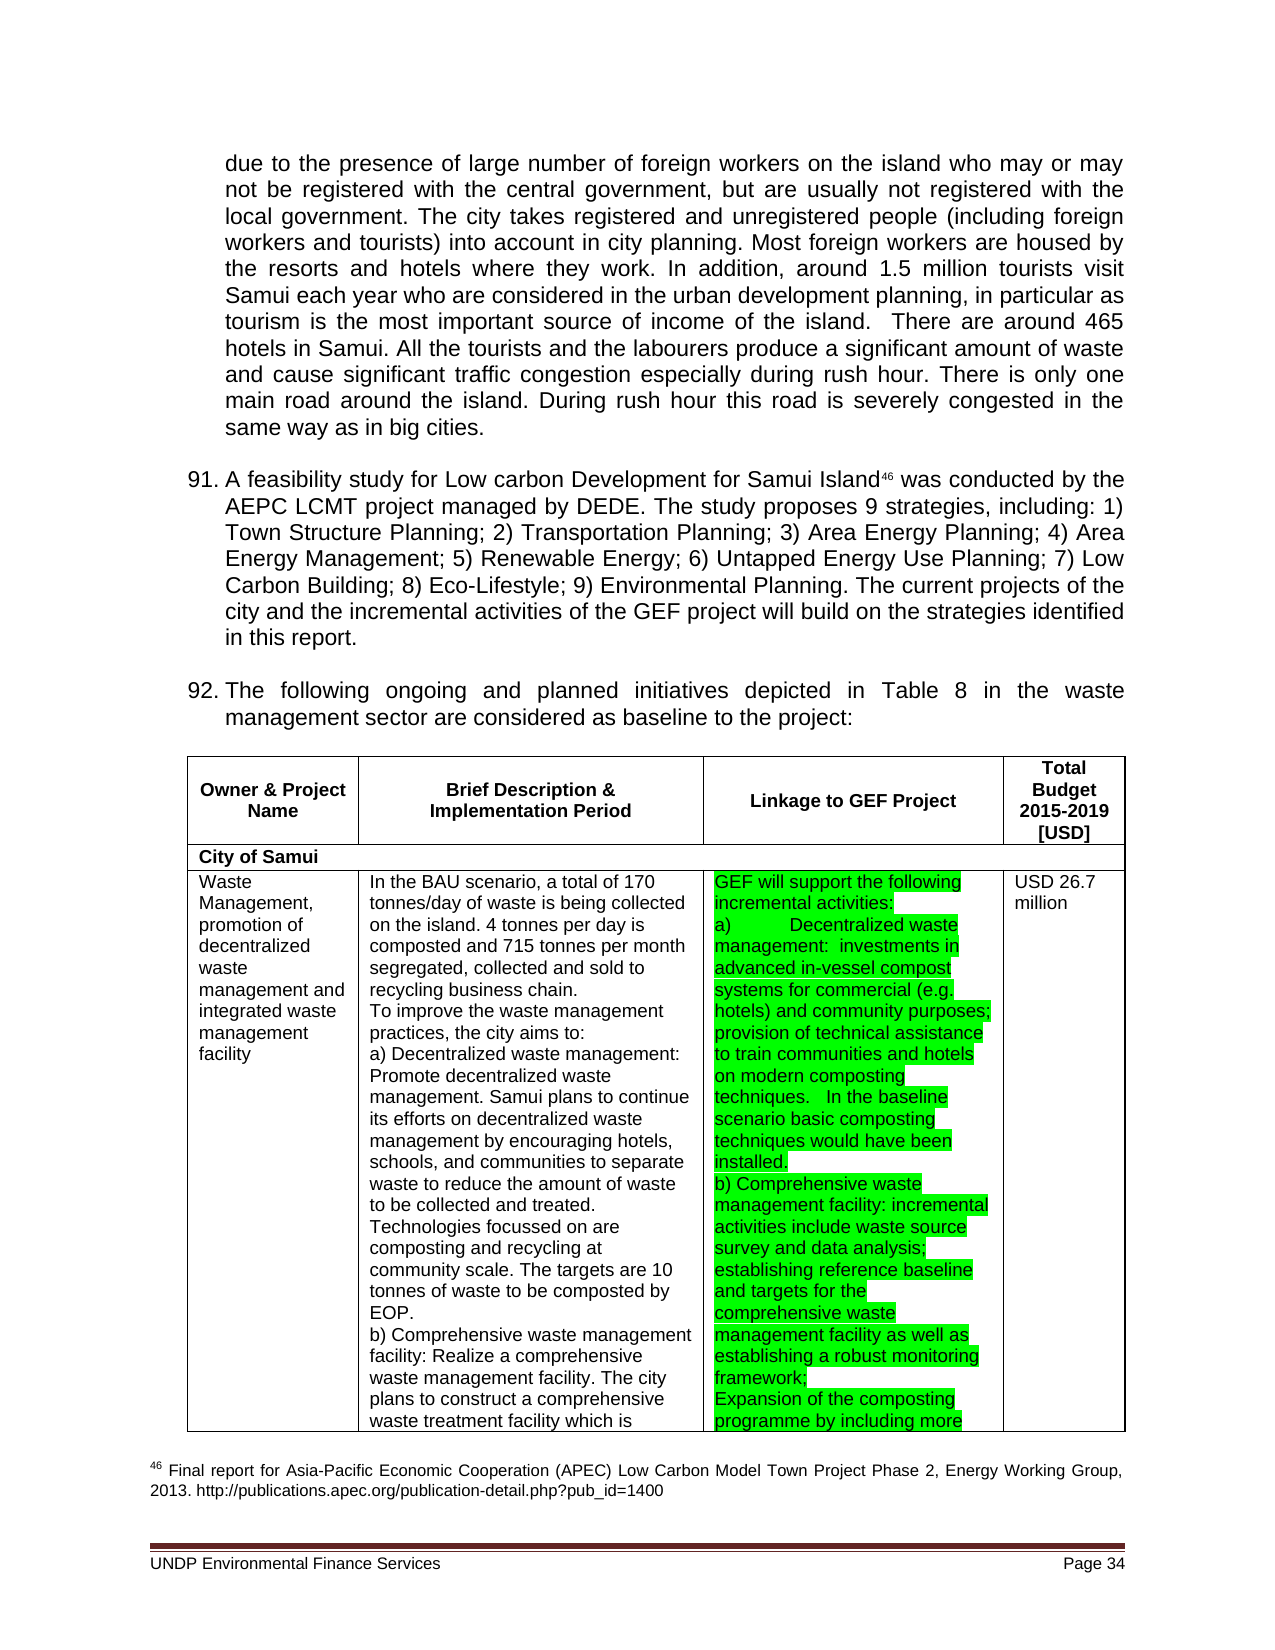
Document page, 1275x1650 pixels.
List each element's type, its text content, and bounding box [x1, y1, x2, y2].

table_header Total Budget 2015-2019 [USD] [1004, 757, 1124, 843]
table_header Linkage to GEF Project [704, 757, 1003, 843]
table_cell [704, 871, 1003, 1431]
table_cell City of Samui [188, 845, 1124, 869]
table_cell USD 26.7 million [1004, 871, 1124, 1431]
list The following ongoing and planned initiatives depicted in Table 8 in the waste management sector are considered as baseline to the project: [187, 677, 1125, 730]
table_header Brief Description & Implementation Period [359, 757, 703, 843]
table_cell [359, 871, 703, 1431]
list A feasibility study for Low carbon Development for Samui Island was conducted by the AEPC LCMT project managed by DEDE. The study proposes 9 strategies, including: 1) Town Structure Planning; 2) Transportation Planning; 3) Area Energy Planning; 4) Area Energy Management; 5) Renewable Energy; 6) Untapped Energy Use Planning; 7) Low Carbon Building; 8) Eco-Lifestyle; 9) Environmental Planning. The current projects of the city and the incremental activities of the GEF project will build on the strategies identified in this report. [187, 466, 1125, 651]
table_header Owner & Project Name [188, 757, 358, 843]
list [187, 150, 1125, 440]
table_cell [188, 871, 358, 1431]
